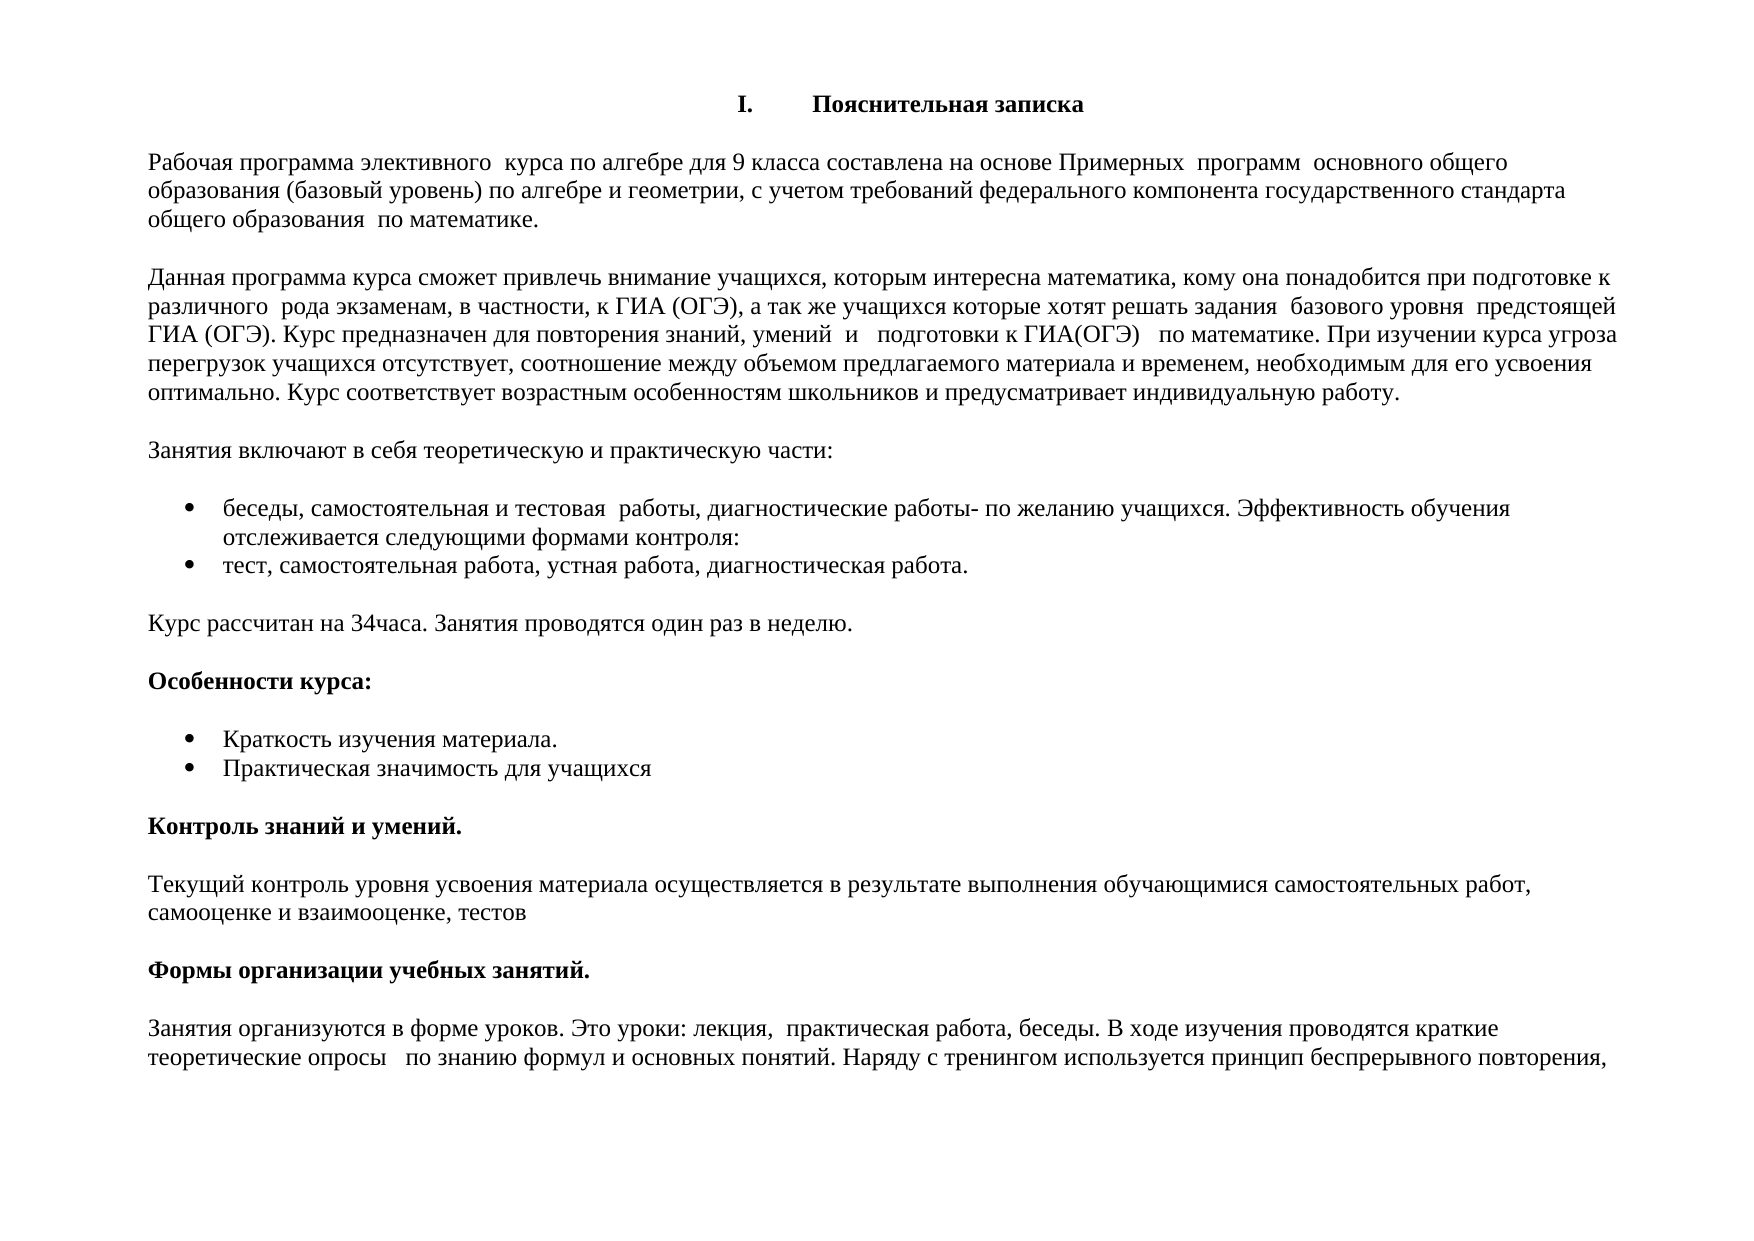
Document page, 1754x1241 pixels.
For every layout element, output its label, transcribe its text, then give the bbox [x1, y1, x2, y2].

text Занятия включают в себя теоретическую и практическую части: [148, 435, 1636, 464]
text Курс рассчитан на 34часа. Занятия проводятся один раз в неделю. [148, 608, 1636, 637]
list беседы, самостоятельная и тестовая работы, диагностические работы- по желанию учащихся. Эффективность обучения отслеживается следующими формами контроля: [185, 493, 1636, 550]
list Пояснительная записка [185, 89, 1636, 117]
text Данная программа курса сможет привлечь внимание учащихся, которым интересна математика, кому она понадобится при подготовке к различного рода экзаменам, в частности, к ГИА (ОГЭ), а так же учащихся которые хотят решать задания базового уровня предстоящей ГИА (ОГЭ). Курс предназначен для повторения знаний, умений и подготовки к ГИА(ОГЭ) по математике. При изучении курса угроза перегрузок учащихся отсутствует, соотношение между объемом предлагаемого материала и временем, необходимым для его усвоения оптимально. Курс соответствует возрастным особенностям школьников и предусматривает индивидуальную работу. [148, 262, 1636, 406]
text Формы организации учебных занятий. [148, 955, 1636, 984]
text Текущий контроль уровня усвоения материала осуществляется в результате выполнения обучающимися самостоятельных работ, самооценке и взаимооценке, тестов [148, 869, 1636, 926]
text Рабочая программа элективного курса по алгебре для 9 класса составлена на основе Примерных программ основного общего образования (базовый уровень) по алгебре и геометрии, с учетом требований федерального компонента государственного стандарта общего образования по математике. [148, 147, 1636, 233]
list тест, самостоятельная работа, устная работа, диагностическая работа. [185, 550, 1636, 579]
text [148, 1013, 1636, 1071]
text Особенности курса: [148, 666, 1636, 695]
list Практическая значимость для учащихся [185, 753, 1636, 782]
text Контроль знаний и умений. [148, 811, 1636, 839]
list Краткость изучения материала. [185, 724, 1636, 753]
